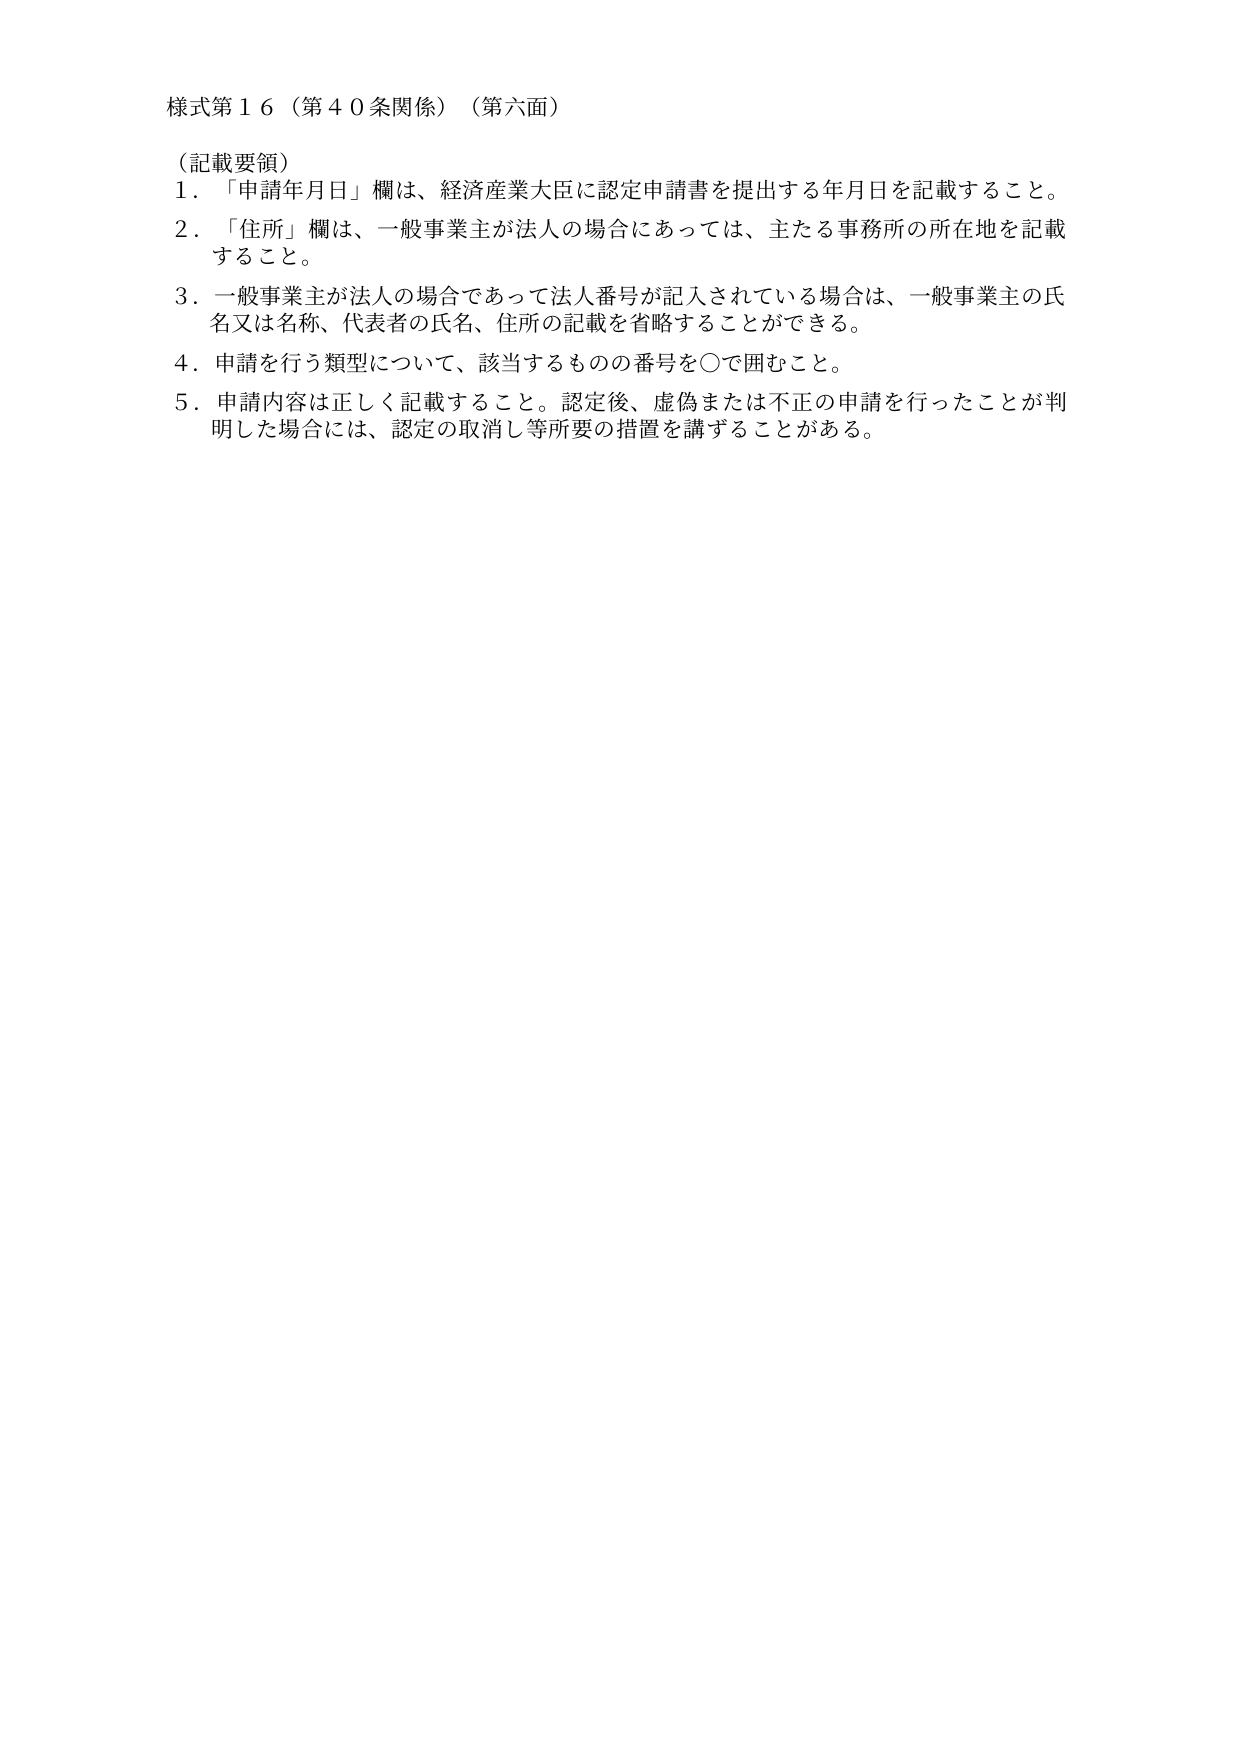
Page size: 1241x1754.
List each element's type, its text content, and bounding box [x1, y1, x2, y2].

text ５．申請内容は正しく記載すること。認定後、虚偽または不正の申請を行ったことが判明した場合には、認定の取消し等所要の措置を講ずることがある。 [170, 389, 1067, 443]
text １．「申請年月日」欄は、経済産業大臣に認定申請書を提出する年月日を記載すること。 [170, 176, 1067, 203]
text （記載要領） [167, 149, 996, 176]
text ３．一般事業主が法人の場合であって法人番号が記入されている場合は、一般事業主の氏名又は名称、代表者の氏名、住所の記載を省略することができる。 [170, 283, 1067, 337]
text 様式第１６（第４０条関係）（第六面） [167, 89, 1070, 122]
text ２．「住所」欄は、一般事業主が法人の場合にあっては、主たる事務所の所在地を記載すること。 [170, 216, 1067, 270]
text ４．申請を行う類型について、該当するものの番号を○で囲むこと。 [170, 349, 1067, 376]
